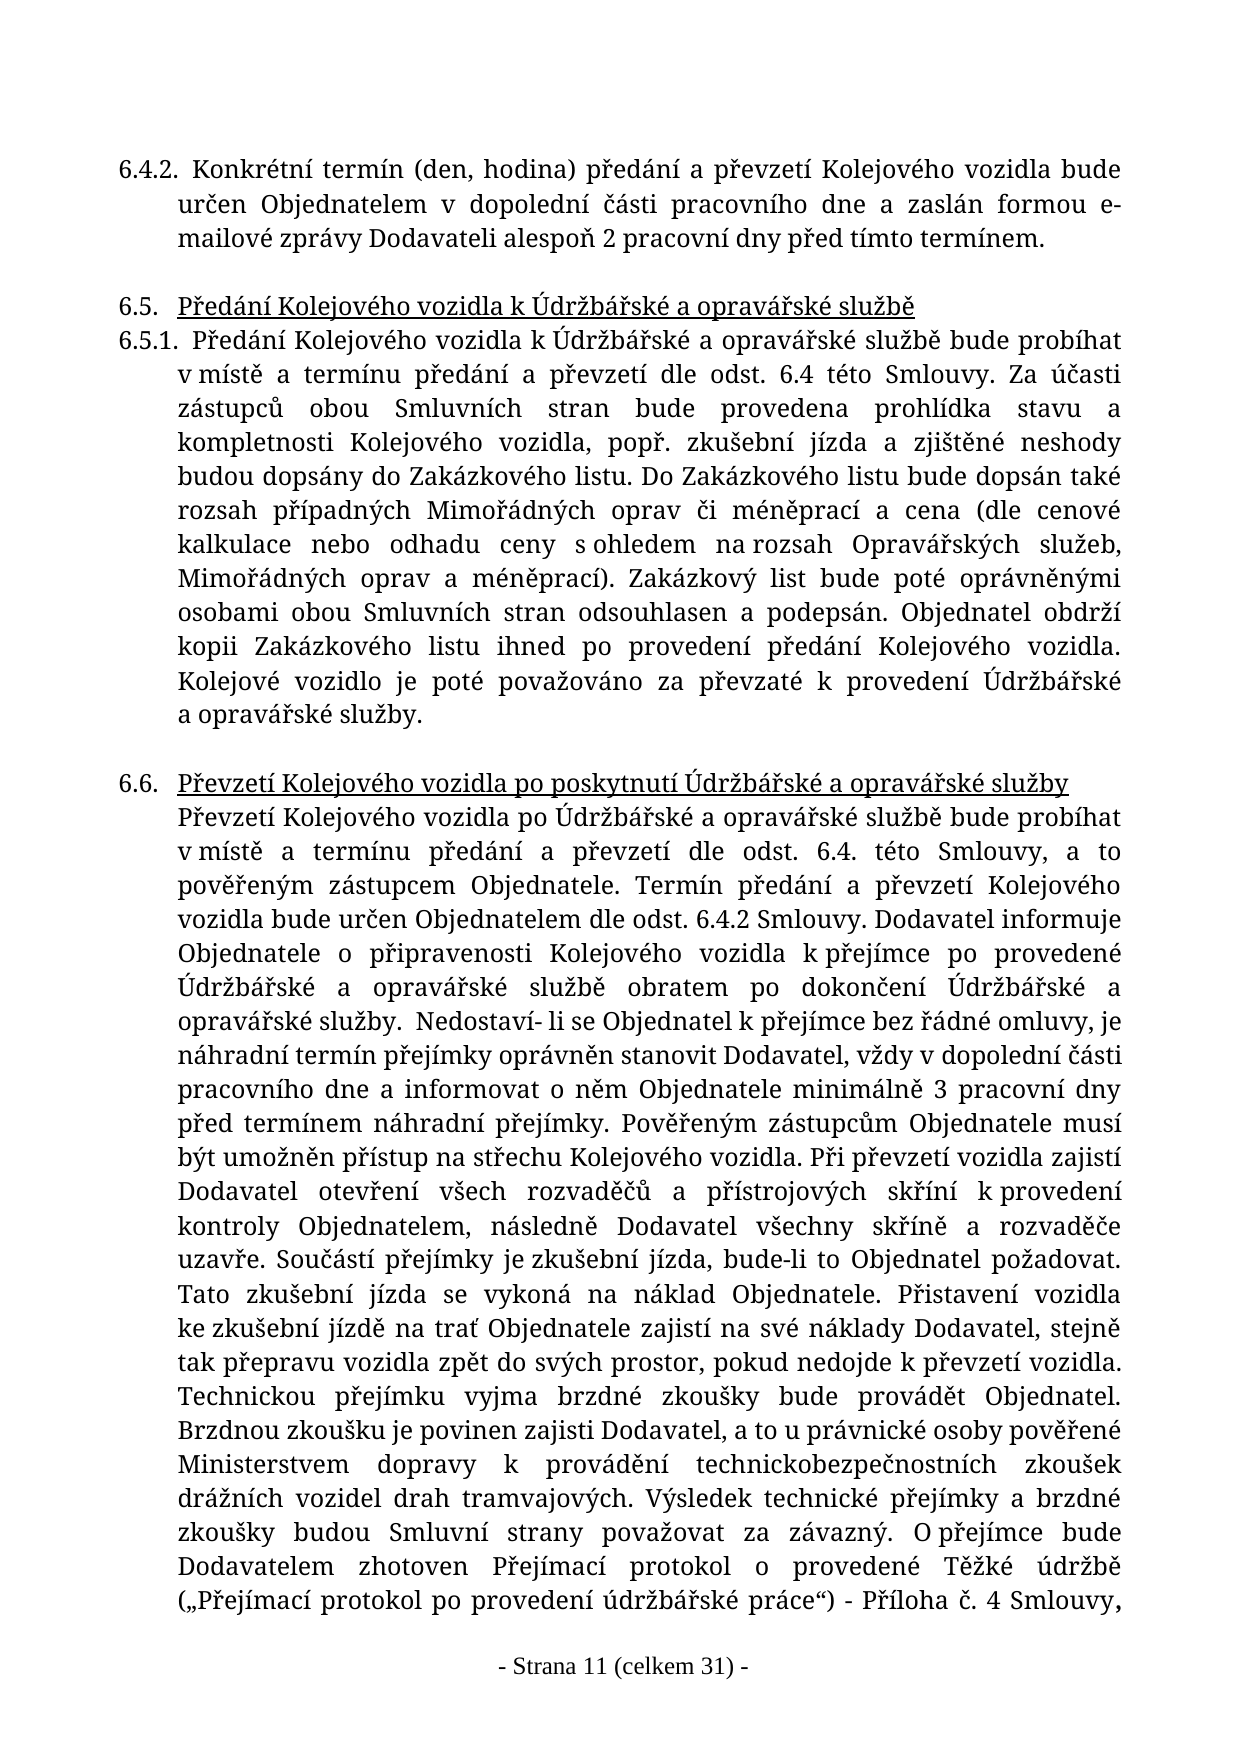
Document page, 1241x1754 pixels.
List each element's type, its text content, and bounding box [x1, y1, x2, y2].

list Převzetí Kolejového vozidla po poskytnutí Údržbářské a opravářské služby [118, 765, 1122, 799]
list Předání Kolejového vozidla k Údržbářské a opravářské službě bude probíhat v místě a termínu předání a převzetí dle odst. 6.4 této Smlouvy. Za účasti zástupců obou Smluvních stran bude provedena prohlídka stavu a kompletnosti Kolejového vozidla, popř. zkušební jízda a zjištěné neshody budou dopsány do Zakázkového listu. Do Zakázkového listu bude dopsán také rozsah případných Mimořádných oprav či méněprací a cena (dle cenové kalkulace nebo odhadu ceny s ohledem na rozsah Opravářských služeb, Mimořádných oprav a méněprací). Zakázkový list bude poté oprávněnými osobami obou Smluvních stran odsouhlasen a podepsán. Objednatel obdrží kopii Zakázkového listu ihned po provedení předání Kolejového vozidla. Kolejové vozidlo je poté považováno za převzaté k provedení Údržbářské a opravářské služby. [118, 322, 1122, 731]
list Konkrétní termín (den, hodina) předání a převzetí Kolejového vozidla bude určen Objednatelem v dopolední části pracovního dne a zaslán formou e-mailové zprávy Dodavateli alespoň 2 pracovní dny před tímto termínem. [118, 152, 1122, 254]
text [177, 799, 1122, 1617]
list Předání Kolejového vozidla k Údržbářské a opravářské službě [118, 288, 1122, 322]
